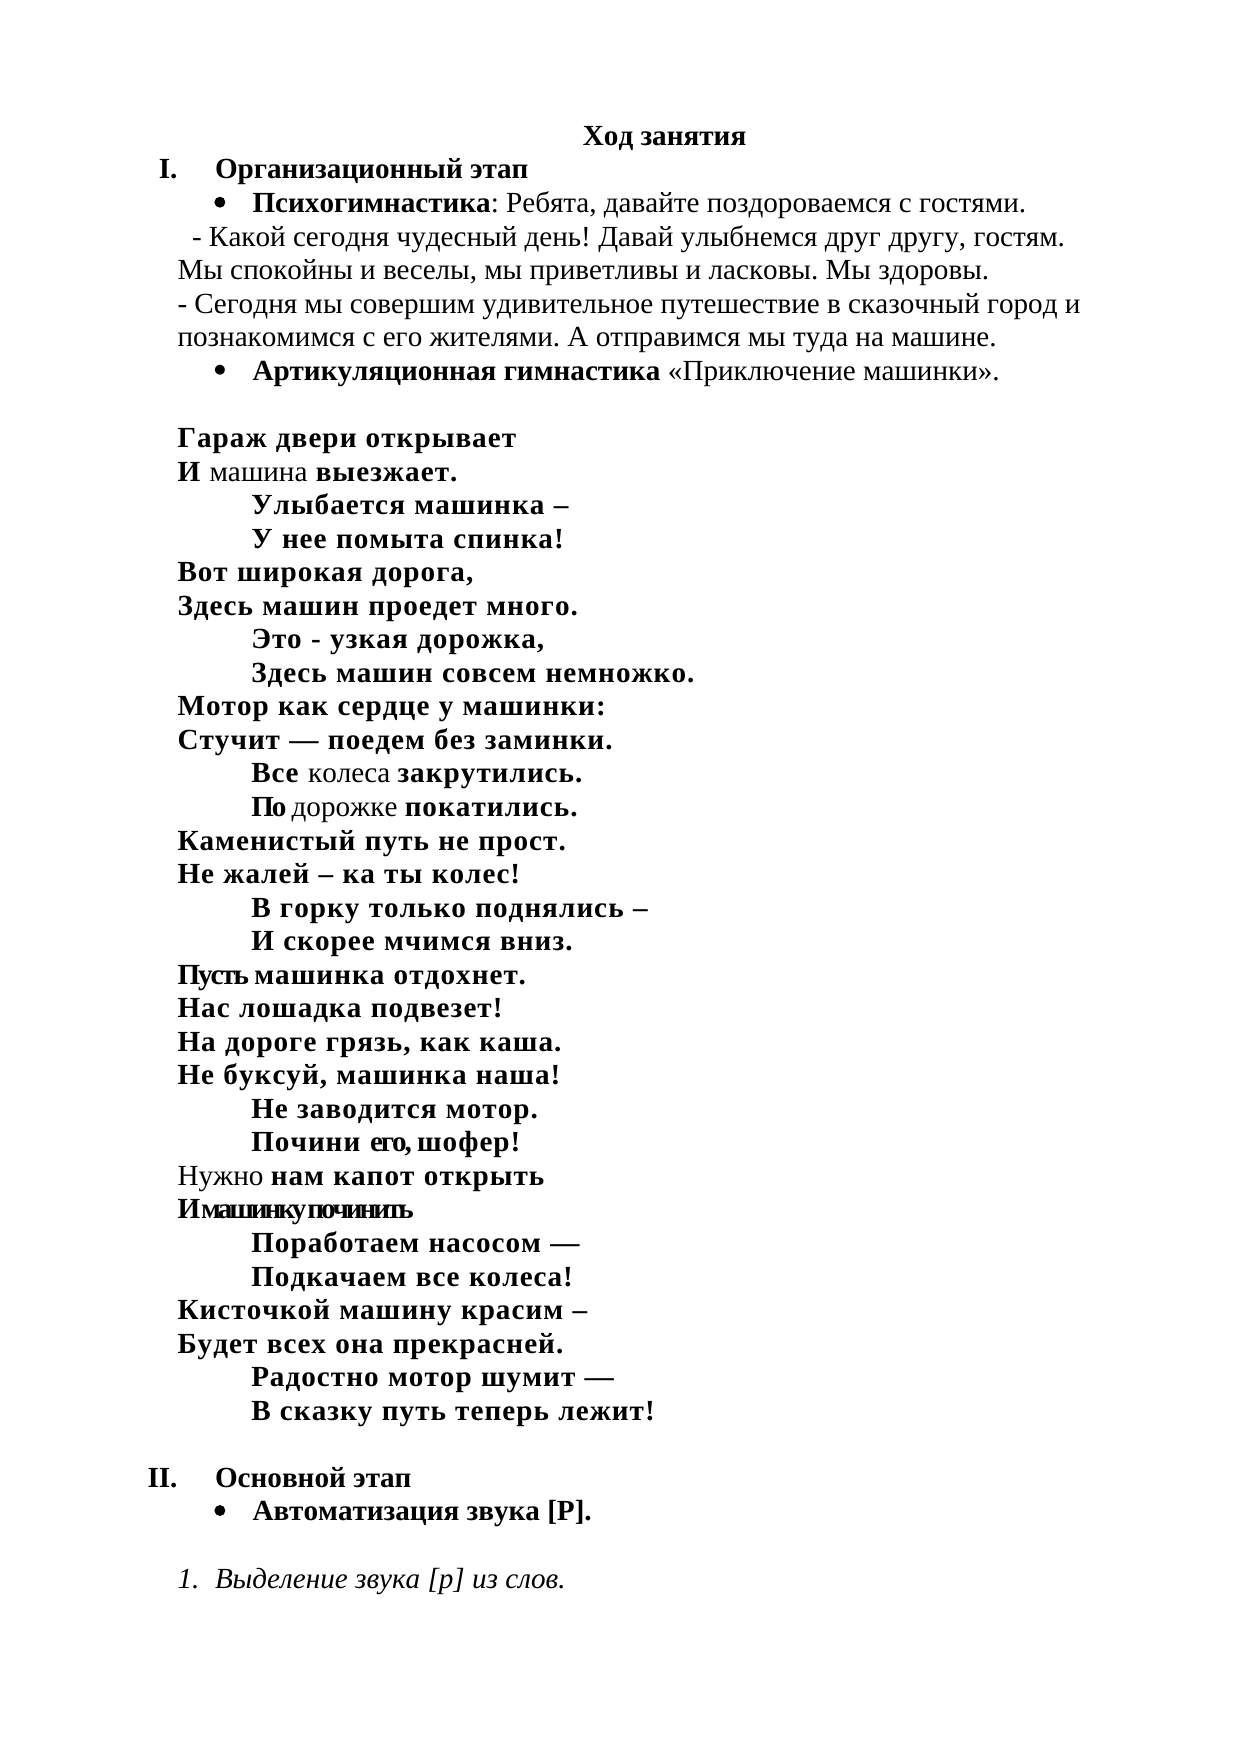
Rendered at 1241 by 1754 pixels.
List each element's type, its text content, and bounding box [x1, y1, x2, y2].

list Психогимнастика: Ребята, давайте поздороваемся с гостями. [215, 185, 1152, 219]
text Нужно нам капот открыть [177, 1158, 1152, 1192]
text Будет всех она прекрасней. [177, 1326, 1152, 1359]
list Выделение звука [р] из слов. [177, 1561, 1152, 1594]
text Не жалей – ка ты колес! [177, 856, 1152, 890]
text И машинку починить [177, 1192, 1152, 1225]
text Пусть машинка отдохнет. [177, 957, 1152, 990]
text В сказку путь теперь лежит! [251, 1393, 1152, 1426]
list Организационный этап [177, 152, 1152, 185]
text Стучит — поедем без заминки. [177, 722, 1152, 756]
text Радостно мотор шумит — [251, 1359, 1152, 1393]
text Нас лошадка подвезет! [177, 990, 1152, 1024]
text У нее помыта спинка! [251, 521, 1152, 554]
text Кисточкой машину красим – [177, 1292, 1152, 1326]
text По дорожке покатились. [251, 789, 1152, 823]
text Не заводится мотор. [251, 1091, 1152, 1124]
list Артикуляционная гимнастика «Приключение машинки». [215, 353, 1152, 387]
text В горку только поднялись – [251, 890, 1152, 923]
text Улыбается машинка – [251, 487, 1152, 521]
text Мы спокойны и веселы, мы приветливы и ласковы. Мы здоровы. [177, 252, 1152, 286]
text И скорее мчимся вниз. [251, 923, 1152, 957]
text Здесь машин проедет много. [177, 588, 1152, 621]
text Вот широкая дорога, [177, 554, 1152, 588]
text Все колеса закрутились. [251, 756, 1152, 789]
text - Сегодня мы совершим удивительное путешествие в сказочный город и познакомимся с его жителями. А отправимся мы туда на машине. [177, 286, 1152, 353]
text Гараж двери открывает [177, 420, 1152, 454]
text На дороге грязь, как каша. [177, 1024, 1152, 1057]
text Не буксуй, машинка наша! [177, 1057, 1152, 1091]
text Почини его, шофер! [251, 1124, 1152, 1158]
text Каменистый путь не прост. [177, 823, 1152, 856]
text - Какой сегодня чудесный день! Давай улыбнемся друг другу, гостям. [177, 219, 1152, 252]
text И машина выезжает. [177, 454, 1152, 487]
list Автоматизация звука [Р]. [215, 1493, 1152, 1527]
text Ход занятия [177, 118, 1152, 152]
text Здесь машин совсем немножко. [251, 655, 1152, 688]
text Это - узкая дорожка, [251, 621, 1152, 655]
text Поработаем насосом — [251, 1225, 1152, 1259]
text Подкачаем все колеса! [251, 1259, 1152, 1292]
list Основной этап [177, 1460, 1152, 1493]
text Мотор как сердце у машинки: [177, 688, 1152, 722]
